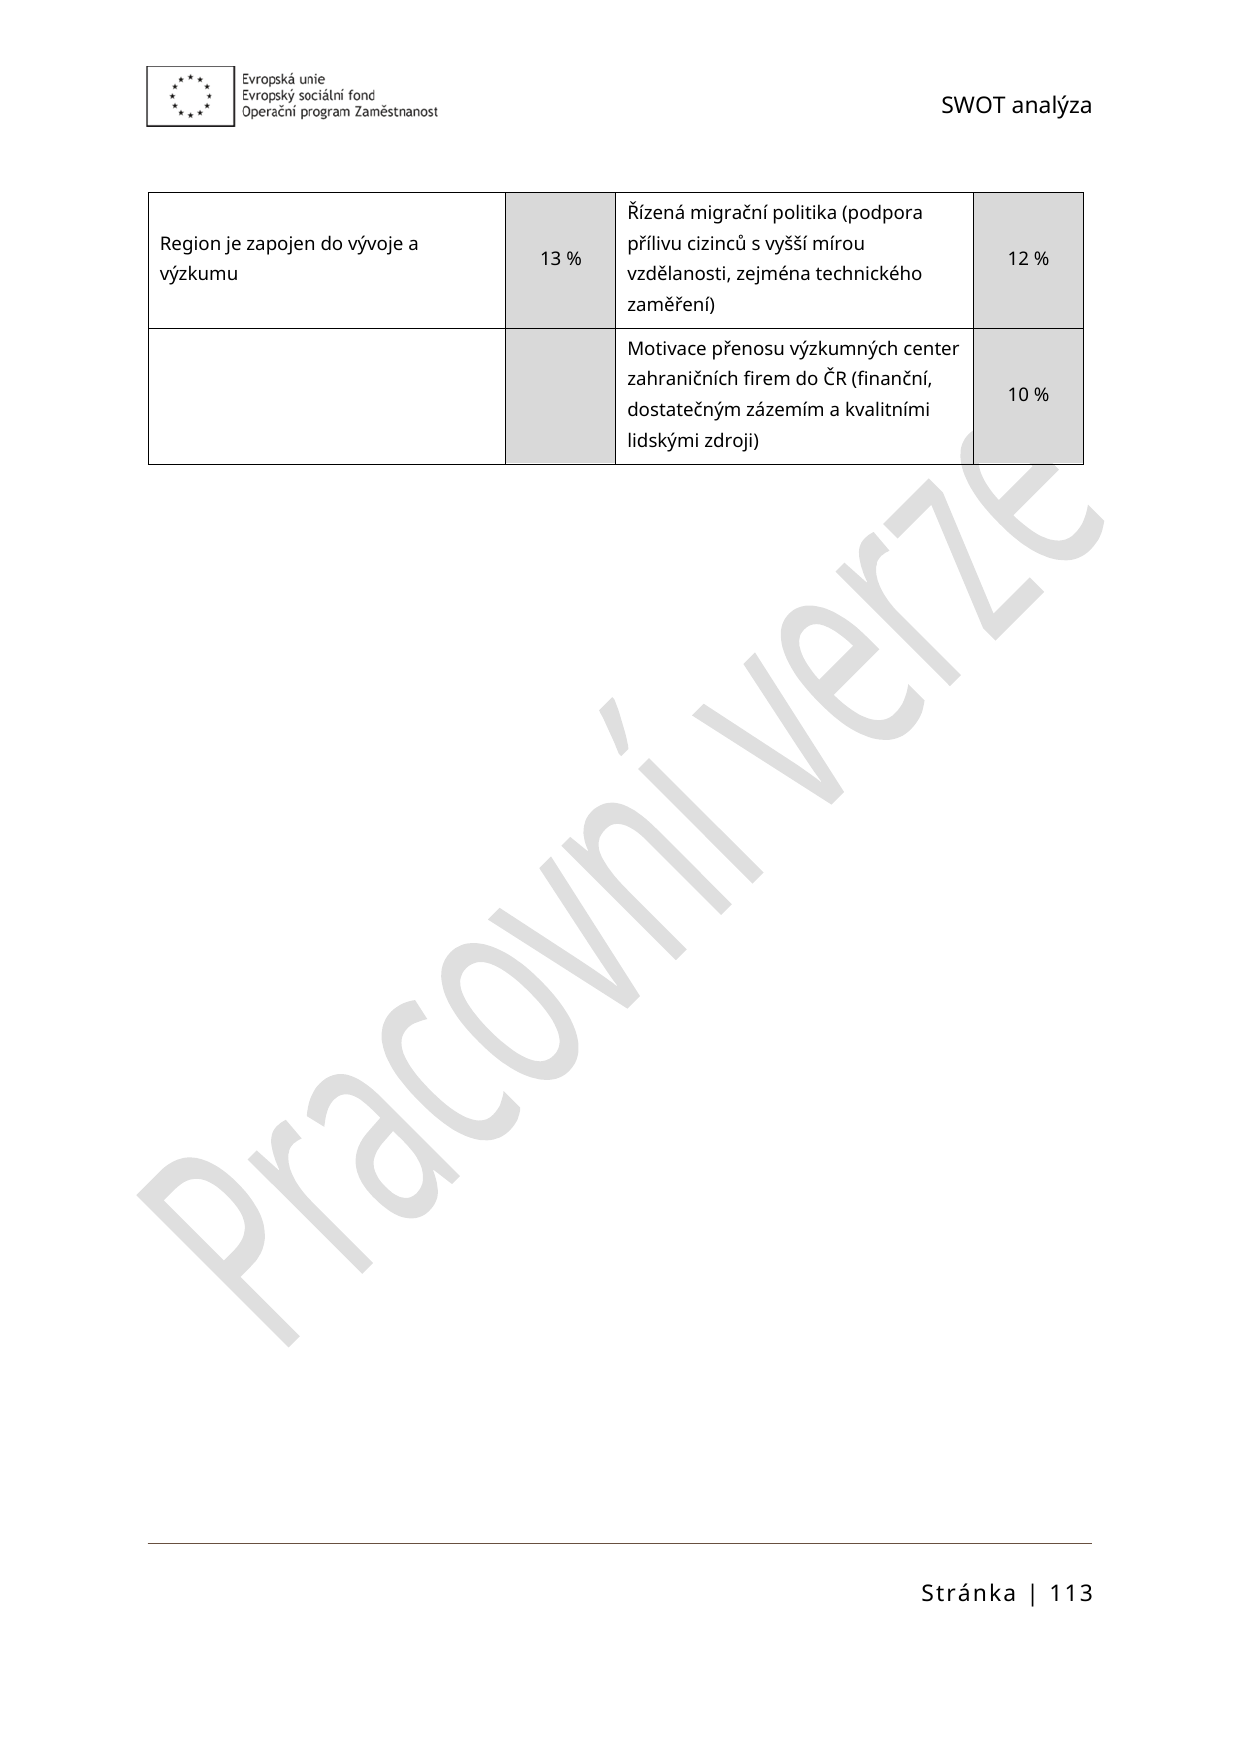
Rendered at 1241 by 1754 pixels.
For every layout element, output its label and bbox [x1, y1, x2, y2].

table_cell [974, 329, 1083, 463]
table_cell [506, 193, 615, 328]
picture [146, 66, 438, 127]
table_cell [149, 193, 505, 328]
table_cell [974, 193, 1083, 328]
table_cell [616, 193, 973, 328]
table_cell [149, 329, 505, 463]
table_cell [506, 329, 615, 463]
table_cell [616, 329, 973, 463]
